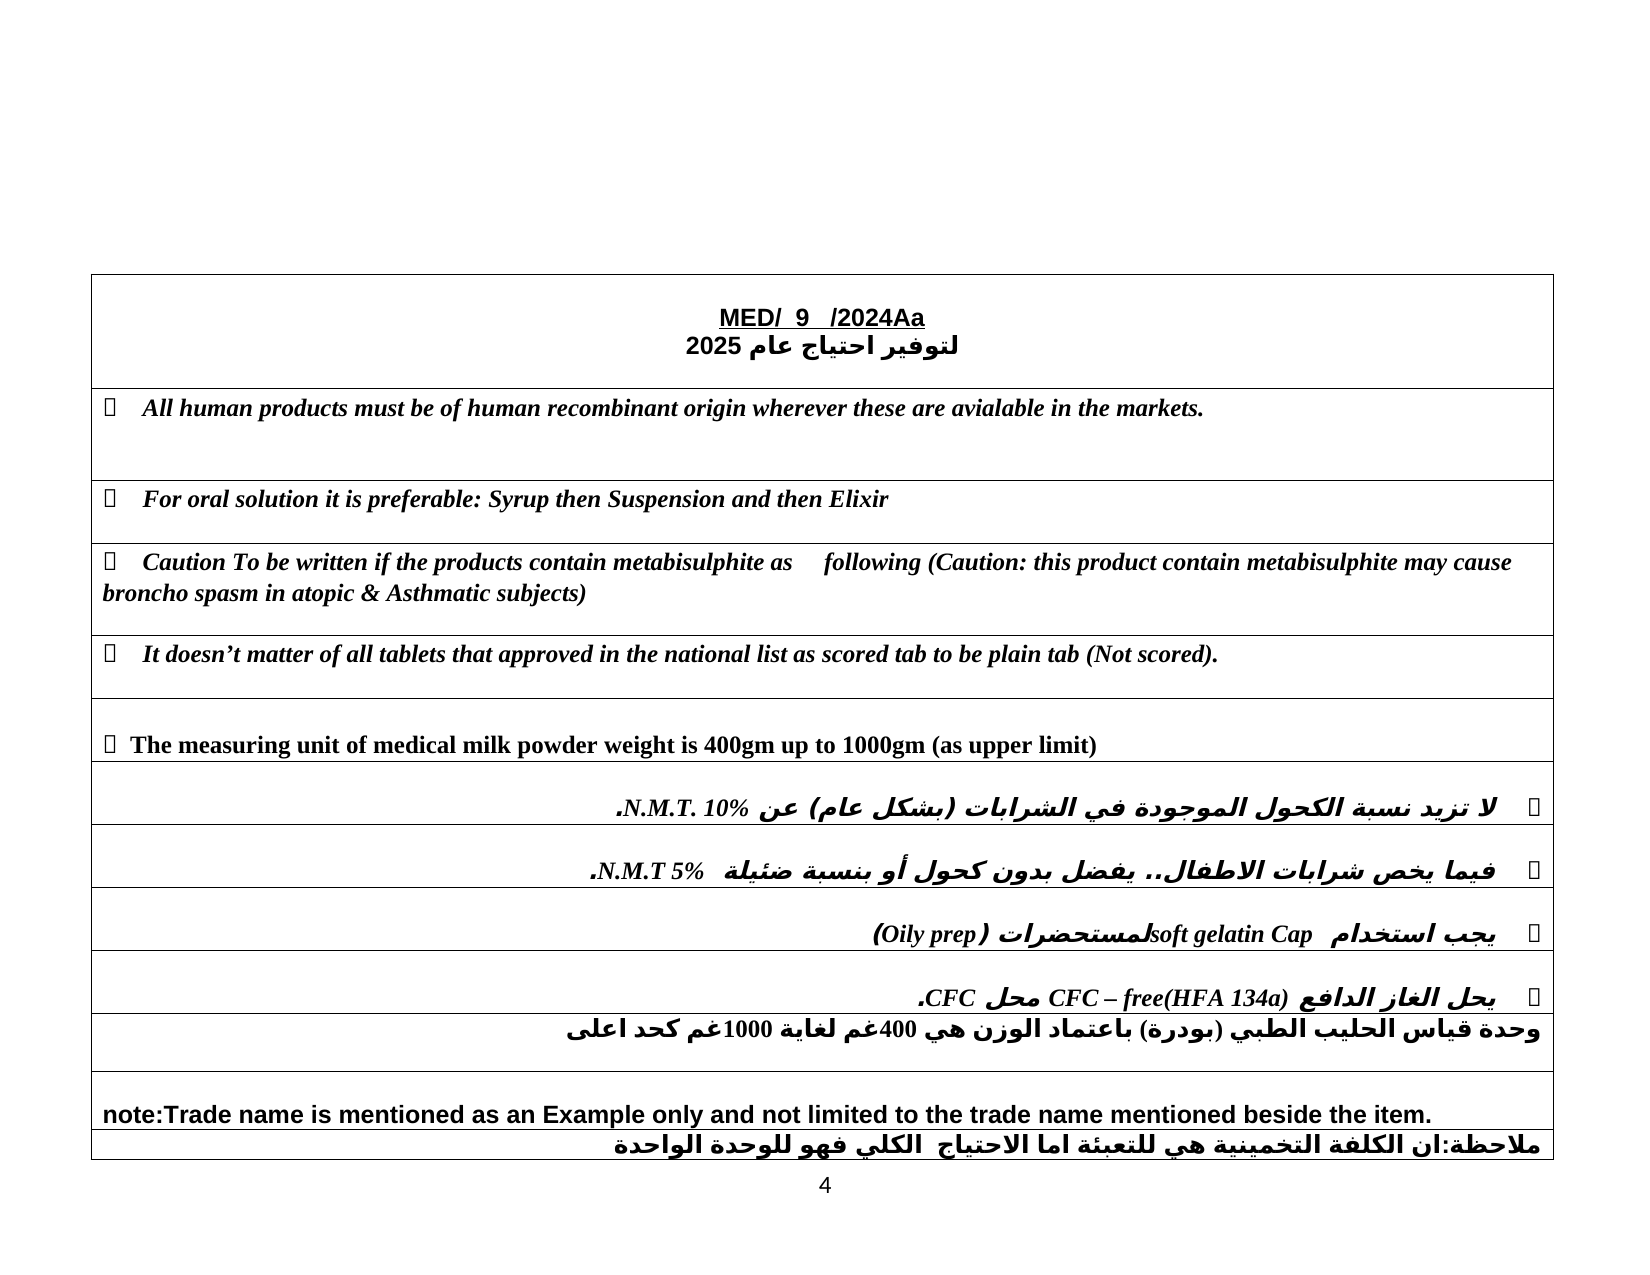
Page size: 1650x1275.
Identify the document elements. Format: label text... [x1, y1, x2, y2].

table_cell  It doesn’t matter of all tablets that approved in the national list as scored tab to be plain tab (Not scored). [92, 636, 1553, 698]
table_cell  يجب استخدام soft gelatin Capلمستحضرات (Oily prep) [92, 888, 1553, 950]
table_header MED/ 9 /2024Aa لتوفير احتياج عام 2025 [92, 275, 1553, 388]
table_cell  For oral solution it is preferable: Syrup then Suspension and then Elixir [92, 481, 1553, 543]
table_cell  Caution To be written if the products contain metabisulphite as following (Caution: this product contain metabisulphite may cause broncho spasm in atopic & Asthmatic subjects) [92, 544, 1553, 634]
table_cell  لا تزيد نسبة الكحول الموجودة في الشرابات (بشكل عام) عن N.M.T. 10%. [92, 762, 1553, 824]
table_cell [92, 1130, 1553, 1159]
table_cell  All human products must be of human recombinant origin wherever these are avialable in the markets. [92, 389, 1553, 479]
table_cell note:Trade name is mentioned as an Example only and not limited to the trade name mentioned beside the item. [92, 1072, 1553, 1129]
table_cell  فيما يخص شرابات الاطفال.. يفضل بدون كحول أو بنسبة ضئيلة N.M.T 5%. [92, 825, 1553, 887]
table_cell  The measuring unit of medical milk powder weight is 400gm up to 1000gm (as upper limit) [92, 699, 1553, 761]
table_cell وحدة قياس الحليب الطبي (بودرة) باعتماد الوزن هي 400غم لغاية 1000غم كحد اعلى [92, 1014, 1553, 1071]
table_cell  يحل الغاز الدافع CFC – free(HFA 134a) محل CFC. [92, 951, 1553, 1013]
